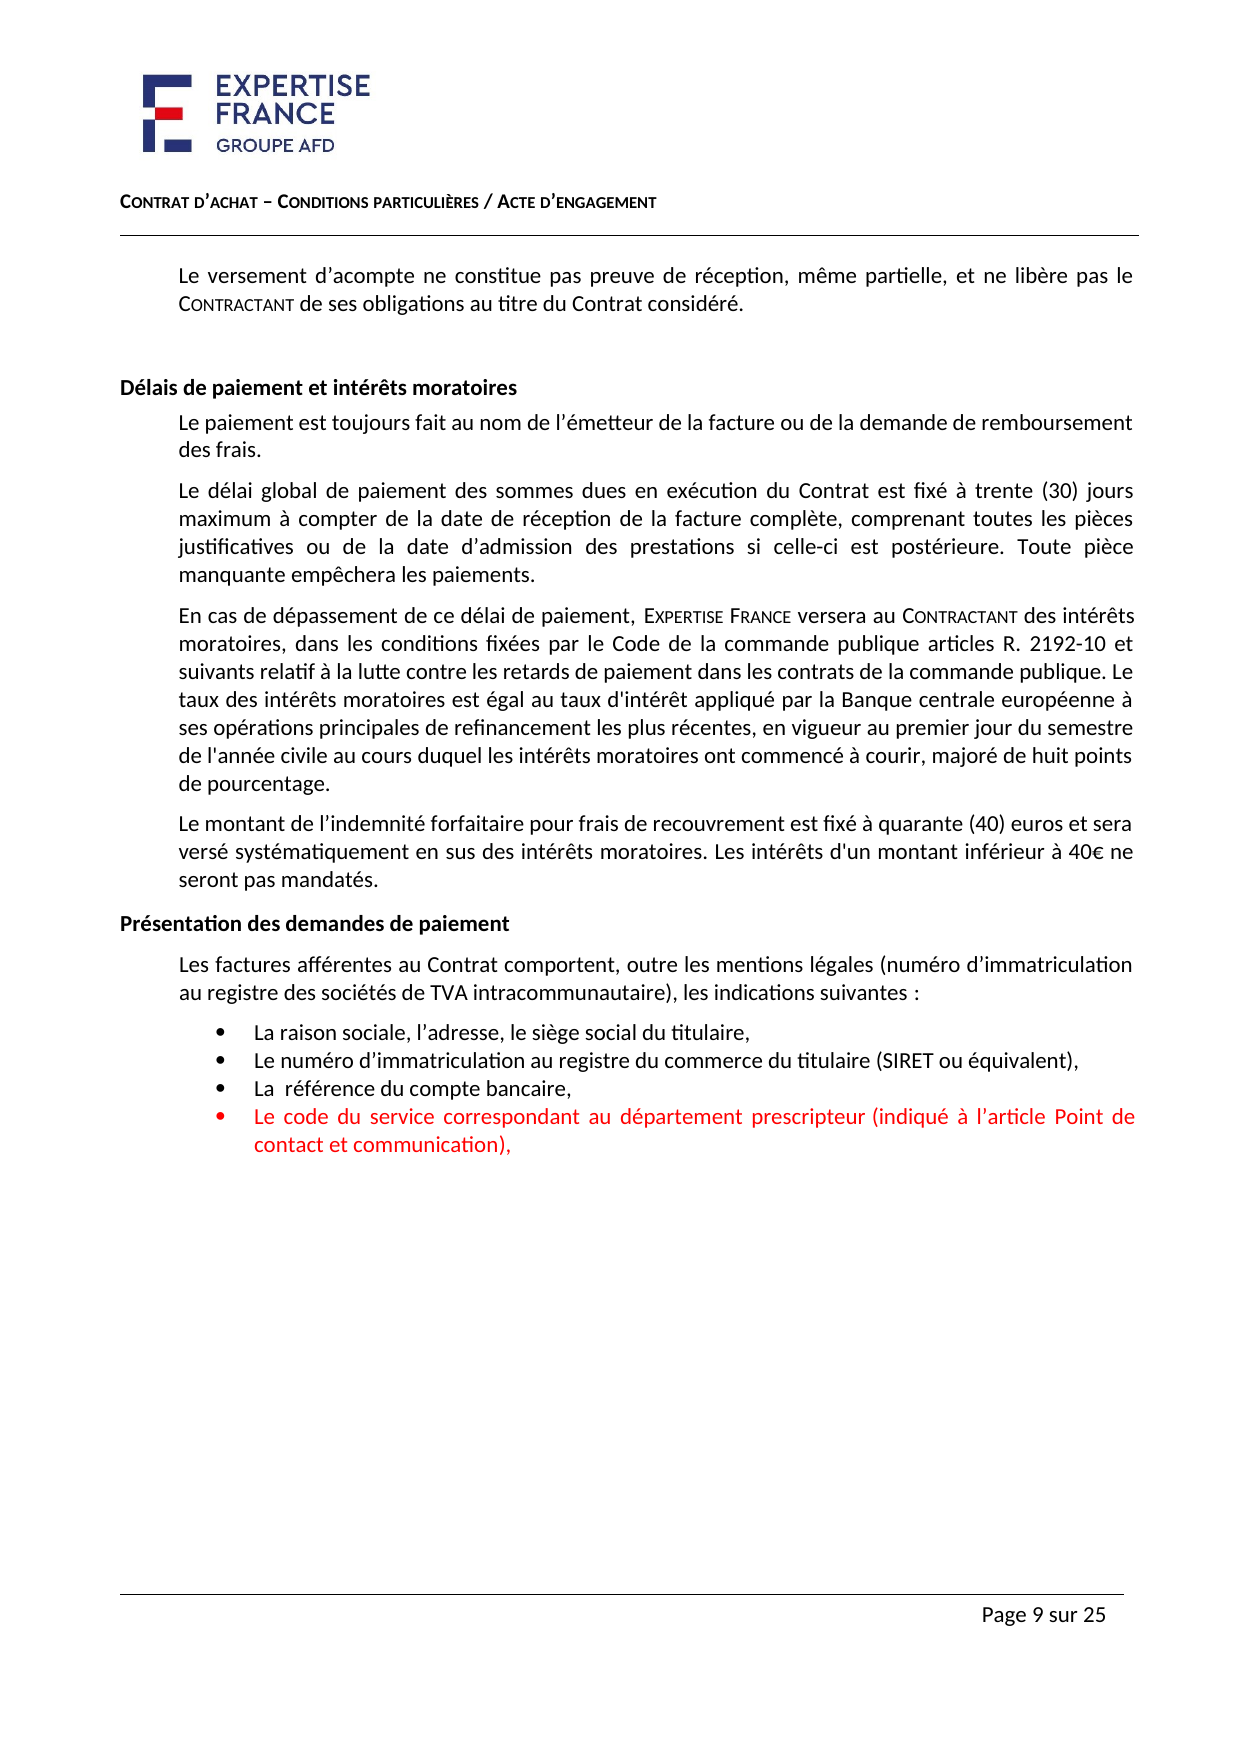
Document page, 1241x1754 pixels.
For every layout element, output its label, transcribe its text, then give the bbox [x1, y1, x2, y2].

list La référence du compte bancaire, [216, 1074, 1135, 1102]
list Les factures afférentes au Contrat comportent, outre les mentions légales (numéro d’immatriculation au registre des sociétés de TVA intracommunautaire), les indications suivantes : [179, 950, 1135, 1006]
list La raison sociale, l’adresse, le siège social du titulaire, [216, 1018, 1135, 1046]
subtitle Délais de paiement et intérêts moratoires [120, 370, 1135, 401]
list Le code du service correspondant au département prescripteur (indiqué à l’article Point de contact et communication), [216, 1102, 1135, 1158]
subtitle Présentation des demandes de paiement [120, 906, 1135, 937]
list En cas de dépassement de ce délai de paiement, Expertise France versera au Contractant des intérêts moratoires, dans les conditions fixées par le Code de la commande publique articles R. 2192-10 et suivants relatif à la lutte contre les retards de paiement dans les contrats de la commande publique. Le taux des intérêts moratoires est égal au taux d'intérêt appliqué par la Banque centrale européenne à ses opérations principales de refinancement les plus récentes, en vigueur au premier jour du semestre de l'année civile au cours duquel les intérêts moratoires ont commencé à courir, majoré de huit points de pourcentage. [178, 601, 1135, 797]
list Le délai global de paiement des sommes dues en exécution du Contrat est fixé à trente (30) jours maximum à compter de la date de réception de la facture complète, comprenant toutes les pièces justificatives ou de la date d’admission des prestations si celle-ci est postérieure. Toute pièce manquante empêchera les paiements. [178, 476, 1135, 588]
list Le montant de l’indemnité forfaitaire pour frais de recouvrement est fixé à quarante (40) euros et sera versé systématiquement en sus des intérêts moratoires. Les intérêts d'un montant inférieur à 40€ ne seront pas mandatés. [178, 809, 1135, 893]
list Le versement d’acompte ne constitue pas preuve de réception, même partielle, et ne libère pas le Contractant de ses obligations au titre du Contrat considéré. [178, 261, 1135, 317]
list Le paiement est toujours fait au nom de l’émetteur de la facture ou de la demande de remboursement des frais. [178, 408, 1135, 464]
list Le numéro d’immatriculation au registre du commerce du titulaire (SIRET ou équivalent), [216, 1046, 1135, 1074]
picture [120, 41, 397, 183]
